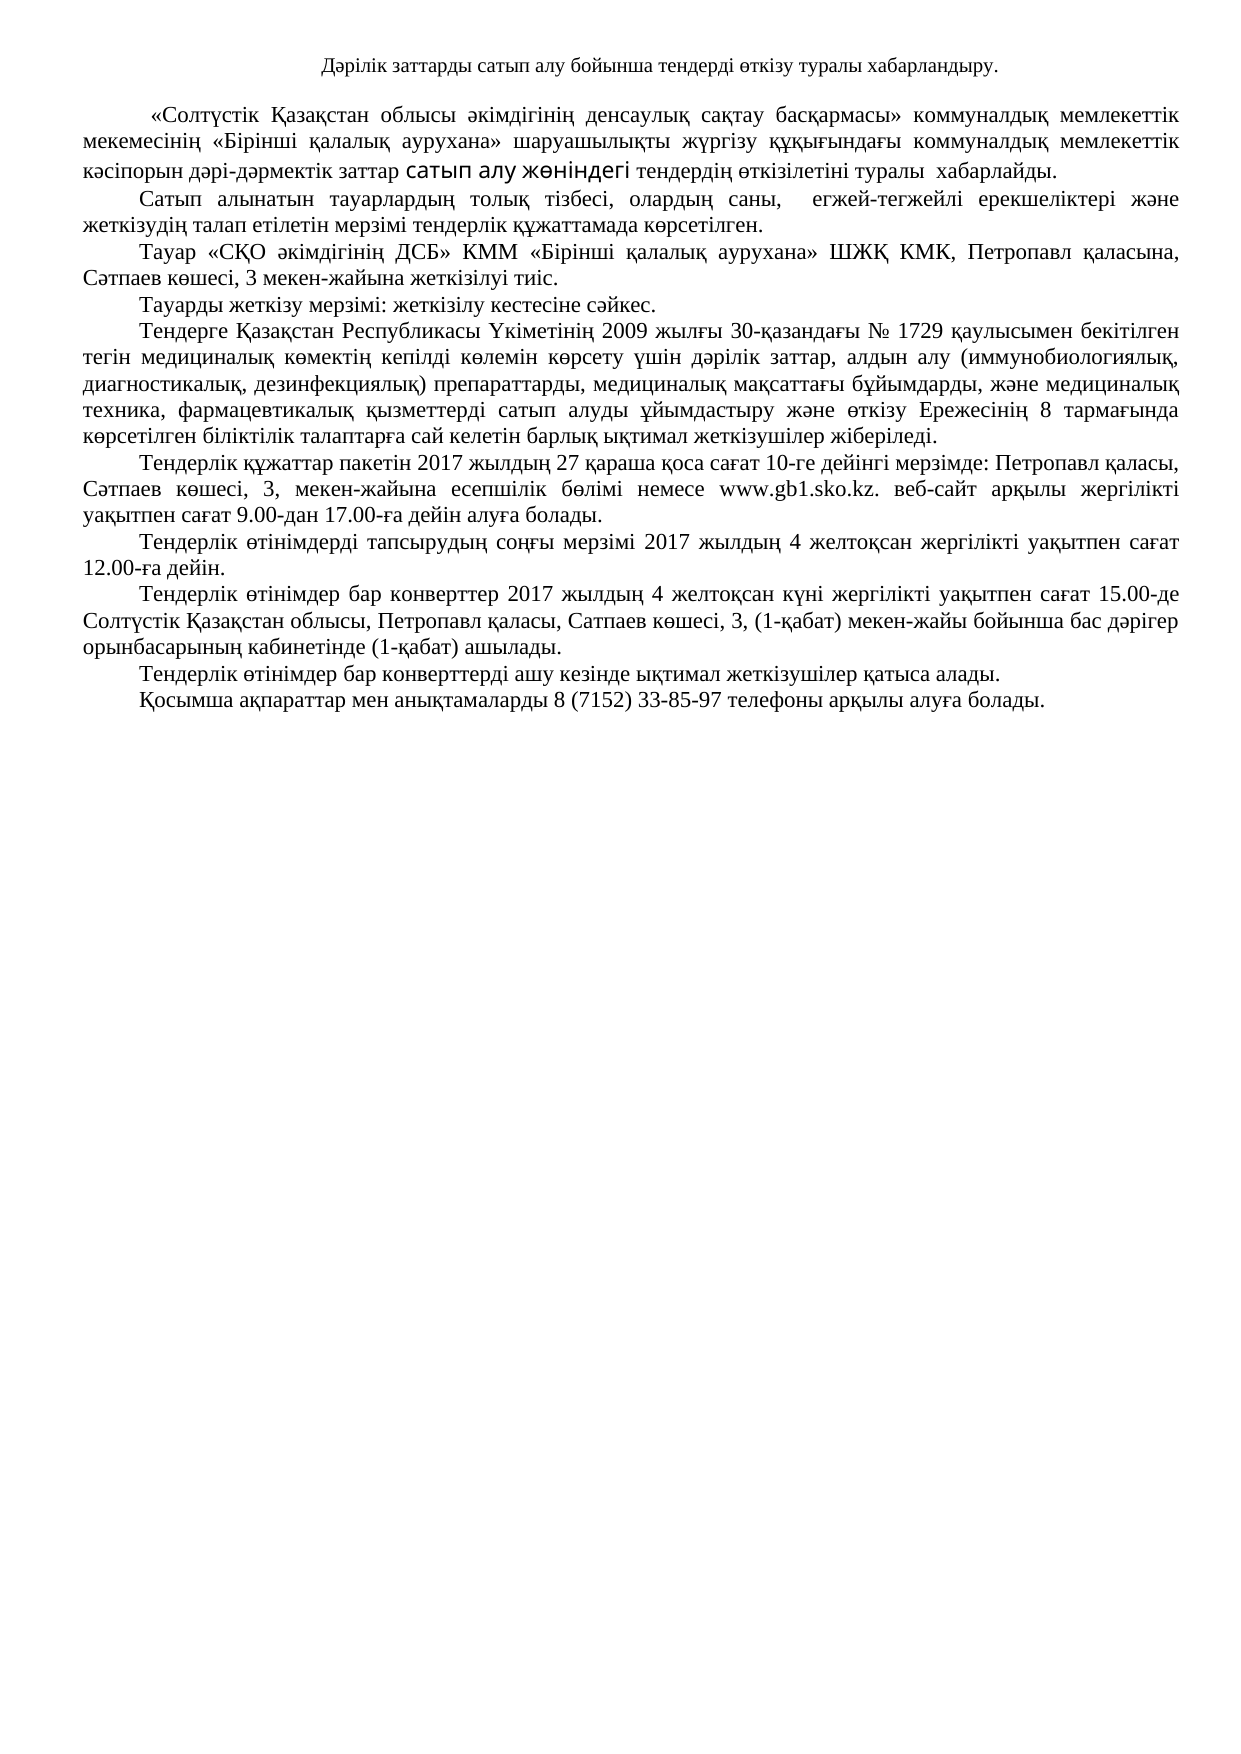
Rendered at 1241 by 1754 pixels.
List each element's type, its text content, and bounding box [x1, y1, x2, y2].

text Сатып алынатын тауарлардың толық тiзбесi, олардың саны, егжей-тегжейлі ерекшеліктері және жеткізудің талап етiлетiн мерзiмi тендерлік құжаттамада көрсетiлген. [83, 185, 1181, 238]
text «Солтүстік Қазақстан облысы әкімдігінің денсаулық сақтау басқармасы» коммуналдық мемлекеттік мекемесінің «Бірінші қалалық аурухана» шаруашылықты жүргізу құқығындағы коммуналдық мемлекеттік кәсіпорын дәрі-дәрмектік заттар сатып алу жөніндегі тендердің өткізілетіні туралы хабарлайды. [83, 101, 1181, 185]
text Тауарды жеткізу мерзімі: жеткізілу кестесіне сәйкес. [83, 291, 1181, 317]
text Тендерлік өтiнiмдер бар конверттер 2017 жылдың 4 желтоқсан күні жергiлiктi уақытпен сағат 15.00-де Солтүстік Қазақстан облысы, Петропавл қаласы, Сатпаев көшесі, 3, (1-қабат) мекен-жайы бойынша бас дәрігер орынбасарының кабинетінде (1-қабат) ашылады. [83, 581, 1181, 659]
text Тендерлік өтiнiмдердi тапсырудың соңғы мерзiмi 2017 жылдың 4 желтоқсан жергiлiктi уақытпен сағат 12.00-ға дейiн. [83, 528, 1181, 581]
text Тендерге Қазақстан Республикасы Үкіметінің 2009 жылғы 30-қазандағы № 1729 қаулысымен бекітілген тегін медициналық көмектің кепілді көлемін көрсету үшін дәрілік заттар, алдын алу (иммунобиологиялық, диагностикалық, дезинфекциялық) препараттарды, медициналық мақсаттағы бұйымдарды, және медициналық техника, фармацевтикалық қызметтерді сатып алуды ұйымдастыру және өткізу Ережесінің 8 тармағында көрсетілген бiлiктiлiк талаптарға сай келетін барлық ықтимал жеткізушілер жiберiледi. [83, 317, 1181, 449]
text Қосымша ақпараттар мен анықтамаларды 8 (7152) 33-85-97 телефоны арқылы алуға болады. [83, 686, 1181, 712]
text Тауар «СҚО әкімдігінің ДСБ» КММ «Бірінші қалалық аурухана» ШЖҚ КМК, Петропавл қаласына, Сәтпаев көшесi, 3 мекен-жайына жеткізілуі тиіс. [83, 238, 1181, 291]
text Тендерлік құжаттар пакетін 2017 жылдың 27 қараша қоса сағат 10-ге дейiнгі мерзімде: Петропавл қаласы, Сәтпаев көшесi, 3, мекен-жайына есепшілік бөлімі немесе www.gb1.sko.kz. веб-сайт арқылы жергiлiктi уақытпен сағат 9.00-дан 17.00-ға дейін алуға болады. [83, 449, 1181, 528]
text Дәрілік заттарды сатып алу бойынша тендерді өткізу туралы хабарландыру. [83, 53, 1181, 77]
text Тендерлік өтінімдер бар конверттерді ашу кезінде ықтимал жеткізушілер қатыса алады. [83, 659, 1181, 686]
